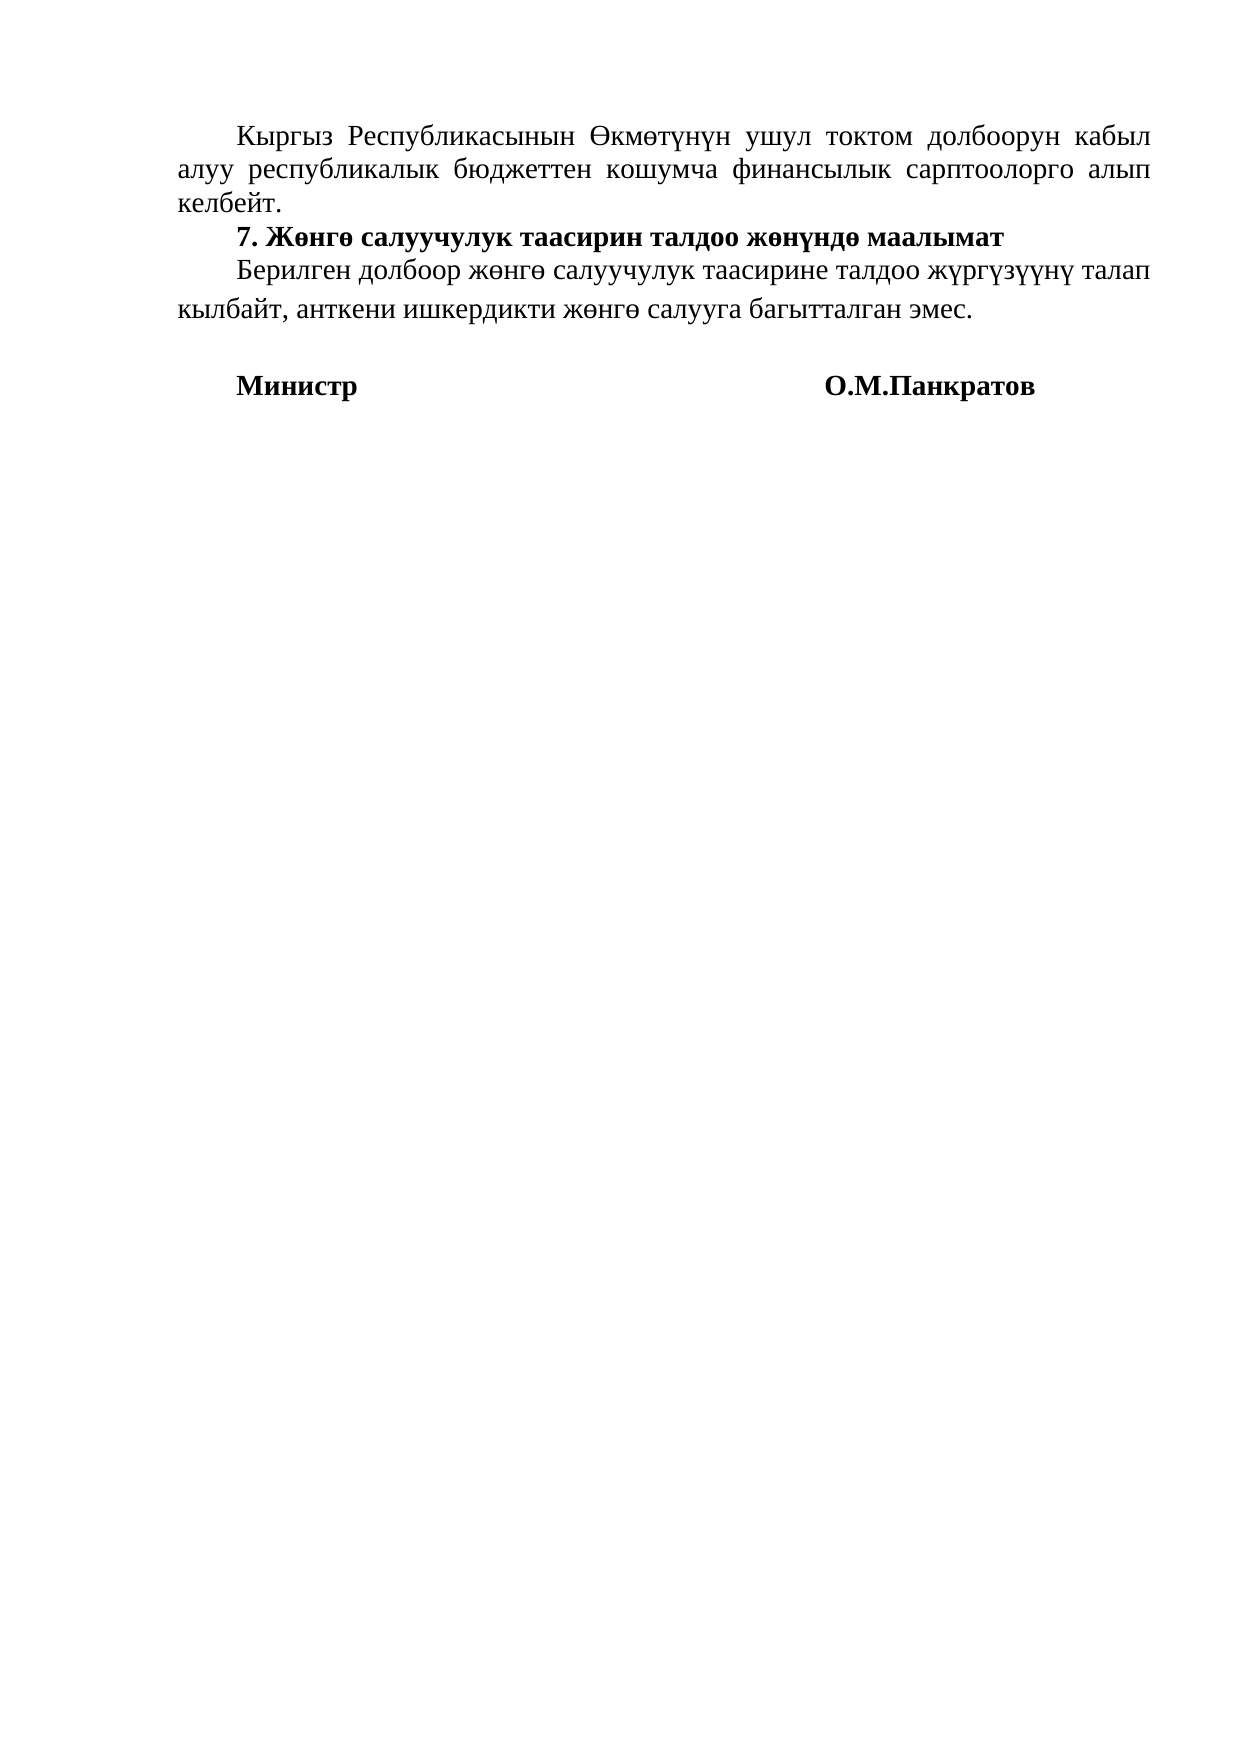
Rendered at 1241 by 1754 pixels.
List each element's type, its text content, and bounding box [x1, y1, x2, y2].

text 7. Жөнгө салуучулук таасирин талдоо жөнүндө маалымат [177, 219, 1152, 252]
text Кыргыз Республикасынын Өкмөтүнүн ушул токтом долбоорун кабыл алуу республикалык бюджеттен кошумча финансылык сарптоолорго алып келбейт. [177, 118, 1152, 219]
text Министр О.М.Панкратов [177, 368, 1152, 401]
text Берилген долбоор жөнгө салуучулук таасирине талдоо жүргүзүүнү талап кылбайт, анткени ишкердикти жөнгө салууга багытталган эмес. [177, 252, 1152, 324]
